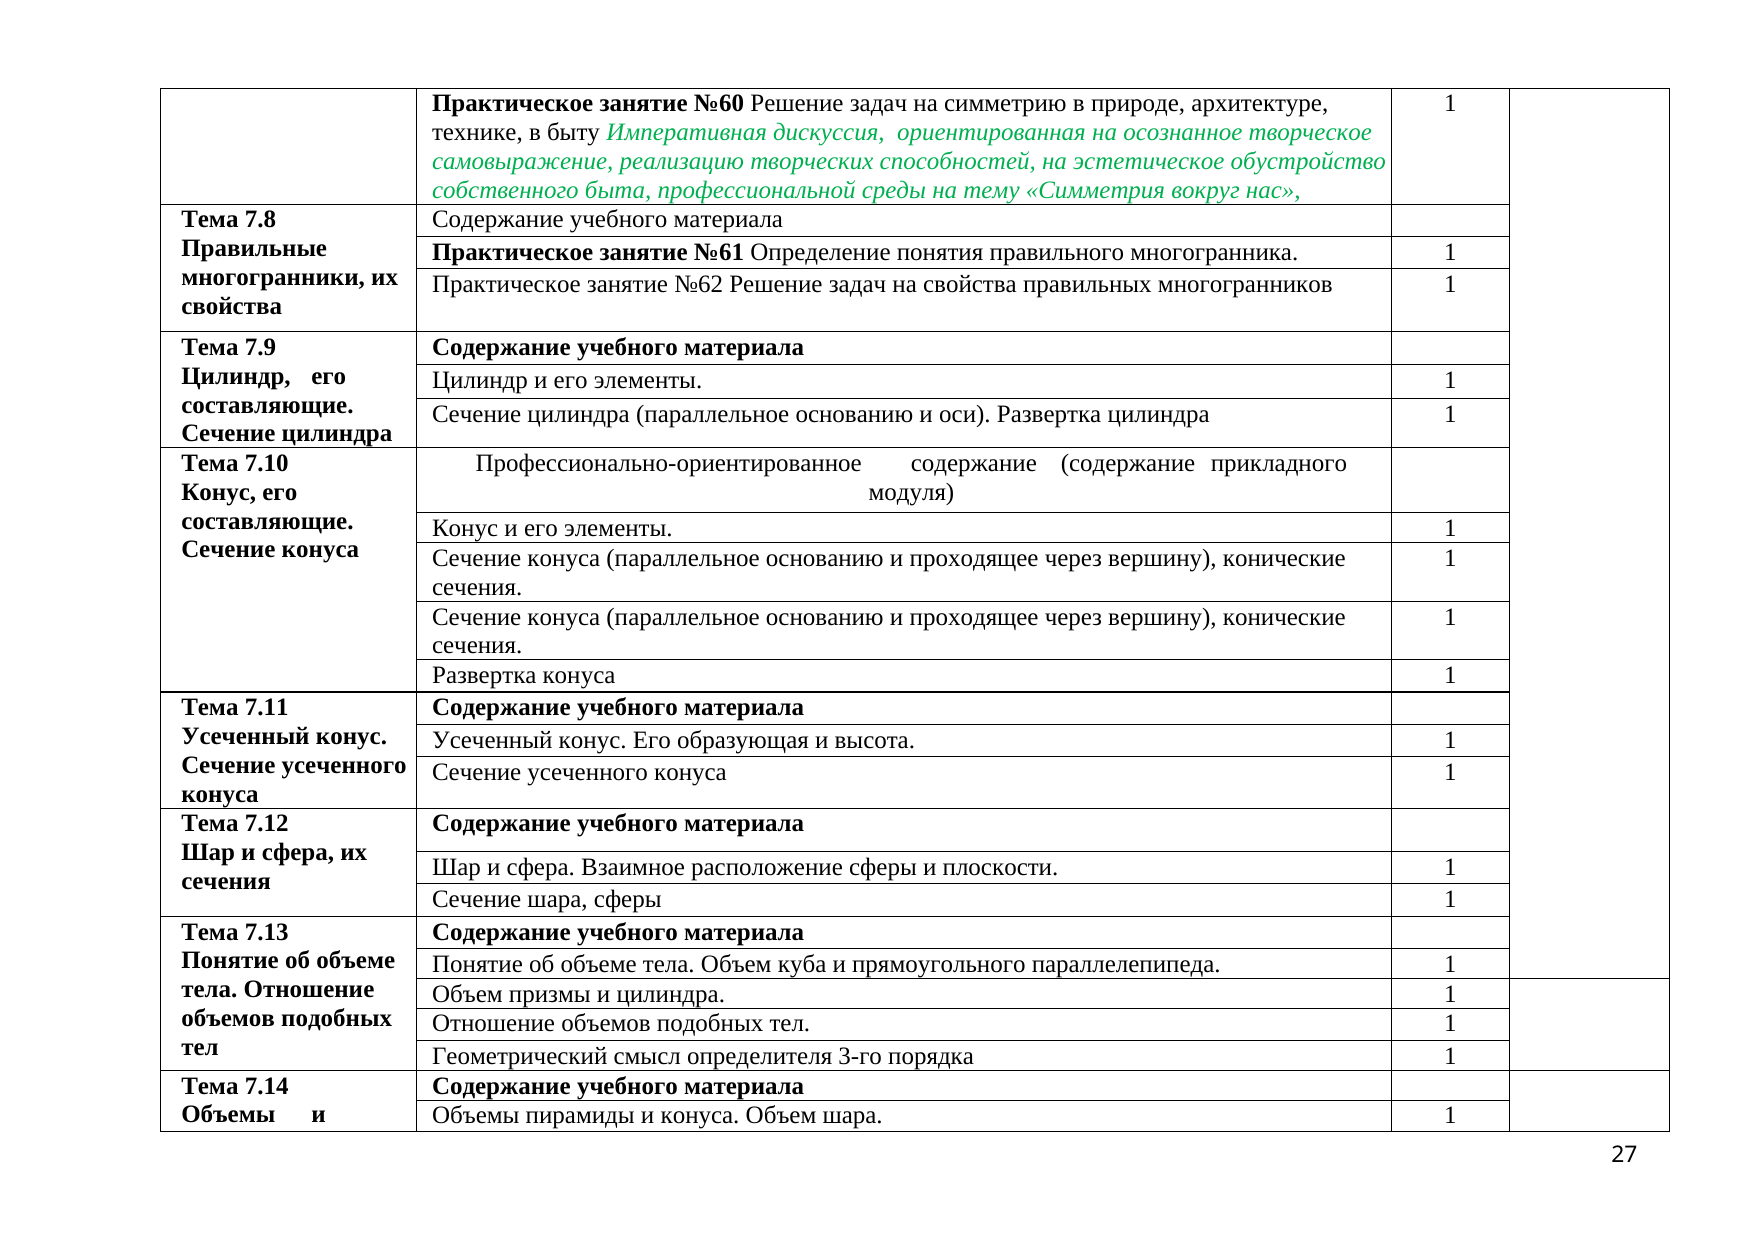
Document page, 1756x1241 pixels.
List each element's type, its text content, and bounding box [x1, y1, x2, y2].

table_cell 1 [1392, 602, 1509, 659]
table_cell Тема 7.8 Правильные многогранники, их свойства [161, 205, 416, 331]
table_cell 1 [1392, 1009, 1509, 1040]
table_cell Сечение усеченного конуса [417, 757, 1391, 807]
table_cell Тема 7.11 Усеченный конус. Сечение усеченного конуса [161, 693, 416, 807]
table_cell 1 [1392, 884, 1509, 916]
table_cell Тема 7.14 Объемы и площади поверхностей тел [161, 1071, 416, 1131]
table_cell Шар и сфера. Взаимное расположение сферы и плоскости. [417, 852, 1391, 883]
table_cell [1510, 1071, 1669, 1131]
table_cell Содержание учебного материала [417, 1071, 1391, 1099]
table_cell 1 [1392, 852, 1509, 883]
table_cell Содержание учебного материала [417, 332, 1391, 364]
table_cell Усеченный конус. Его образующая и высота. [417, 725, 1391, 756]
table_cell Практическое занятие №61 Определение понятия правильного многогранника. [417, 237, 1391, 268]
table_cell 1 [1392, 1041, 1509, 1070]
table_cell Тема 7.9 Цилиндр, его составляющие. Сечение цилиндра [161, 332, 416, 447]
table_cell [1510, 1040, 1669, 1070]
table_cell Содержание учебного материала [417, 693, 1391, 724]
table_cell Геометрический смысл определителя 3-го порядка [417, 1041, 1391, 1070]
table_cell Тема 7.10 Конус, его составляющие. Сечение конуса [161, 448, 416, 691]
table_cell Отношение объемов подобных тел. [417, 1009, 1391, 1040]
table_cell [1392, 448, 1509, 512]
table_cell Объем призмы и цилиндра. [417, 979, 1391, 1007]
table_cell Профессионально-ориентированное содержание (содержание прикладного модуля) [417, 448, 1391, 512]
table_cell 1 [1392, 513, 1509, 542]
table_cell Сечение шара, сферы [417, 884, 1391, 916]
table_cell Развертка конуса [417, 660, 1391, 691]
table_cell Практическое занятие №62 Решение задач на свойства правильных многогранников [417, 269, 1391, 331]
table_cell 1 [1392, 660, 1509, 691]
table_cell Понятие об объеме тела. Объем куба и прямоугольного параллелепипеда. [417, 949, 1391, 978]
table_cell 1 [1392, 399, 1509, 447]
table_cell Содержание учебного материала [417, 917, 1391, 948]
table_cell 1 [1392, 949, 1509, 978]
table_cell [1392, 205, 1509, 236]
table_cell [1392, 809, 1509, 851]
table_cell 1 [1392, 725, 1509, 756]
table_cell Практическое занятие №60 Решение задач на симметрию в природе, архитектуре, технике, в быту Императивная дискуссия, ориентированная на осознанное творческое самовыражение, реализацию творческих способностей, на эстетическое обустройство собственного быта, профессиональной среды на тему «Симметрия вокруг нас», [417, 89, 1391, 203]
table_cell 1 [1392, 543, 1509, 601]
table_cell Объемы пирамиды и конуса. Объем шара. [417, 1101, 1391, 1131]
table_cell 1 [1392, 757, 1509, 807]
table_cell 1 [1392, 89, 1509, 203]
table_cell [1392, 1071, 1509, 1099]
table_cell 1 [1392, 979, 1509, 1007]
table_cell Тема 7.13 Понятие об объеме тела. Отношение объемов подобных тел [161, 917, 416, 1070]
table_cell [1392, 917, 1509, 948]
table_cell Тема 7.12 Шар и сфера, их сечения [161, 809, 416, 916]
table_cell Цилиндр и его элементы. [417, 365, 1391, 398]
table_cell 1 [1392, 1101, 1509, 1131]
table_cell [1392, 693, 1509, 724]
table_cell [1510, 979, 1669, 1040]
table_cell Сечение конуса (параллельное основанию и проходящее через вершину), конические сечения. [417, 543, 1391, 601]
table_cell 1 [1392, 365, 1509, 398]
table_cell Содержание учебного материала [417, 809, 1391, 851]
table_cell Содержание учебного материала [417, 205, 1391, 236]
table_cell [1392, 332, 1509, 364]
table_cell Конус и его элементы. [417, 513, 1391, 542]
table_cell Сечение конуса (параллельное основанию и проходящее через вершину), конические сечения. [417, 602, 1391, 659]
table_cell Сечение цилиндра (параллельное основанию и оси). Развертка цилиндра [417, 399, 1391, 447]
table_cell 1 [1392, 269, 1509, 331]
table_cell 1 [1392, 237, 1509, 268]
